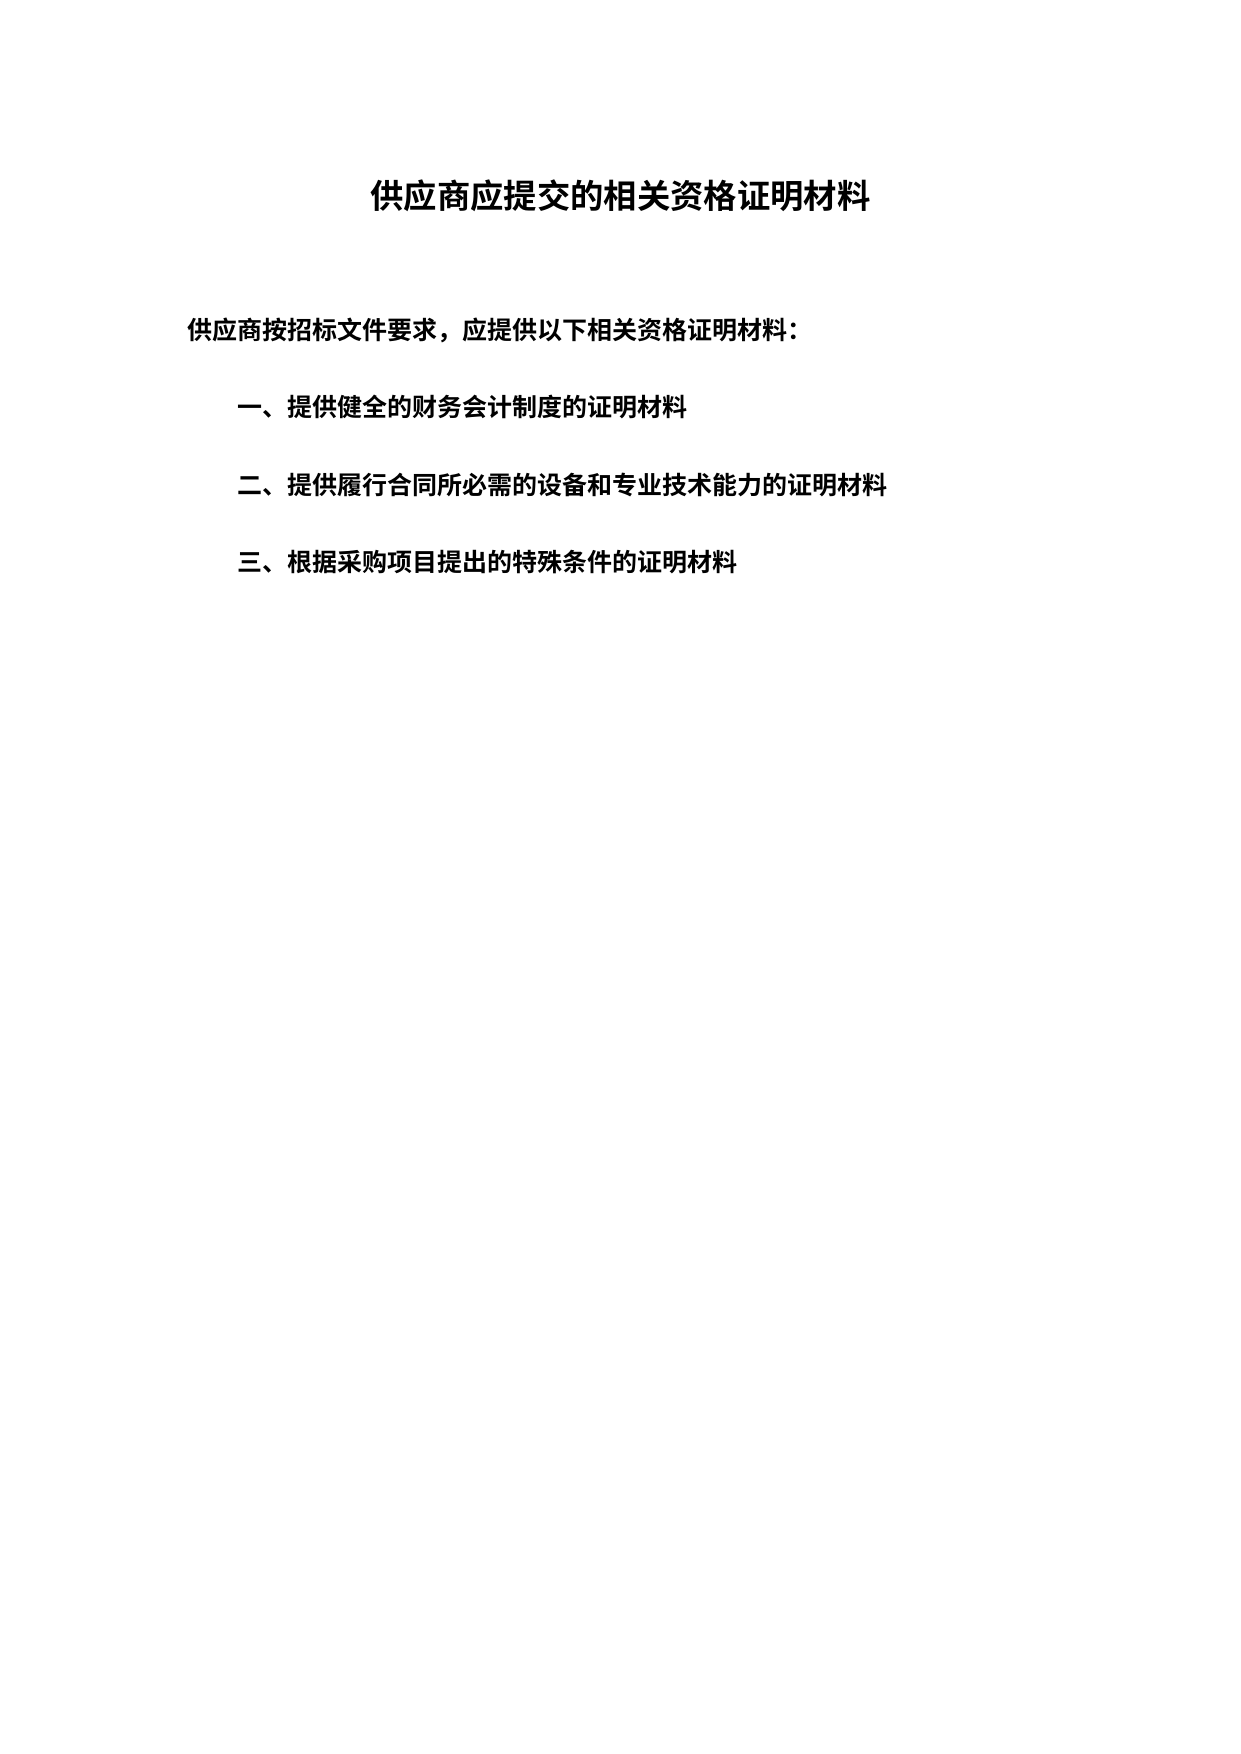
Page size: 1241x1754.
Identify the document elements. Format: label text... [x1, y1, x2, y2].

list 根据采购项目提出的特殊条件的证明材料 [187, 528, 1053, 593]
list 提供履行合同所必需的设备和专业技术能力的证明材料 [187, 451, 1053, 516]
list 提供健全的财务会计制度的证明材料 [187, 373, 1053, 438]
text 供应商应提交的相关资格证明材料 [187, 162, 1053, 227]
text 供应商按招标文件要求，应提供以下相关资格证明材料： [187, 296, 1053, 361]
